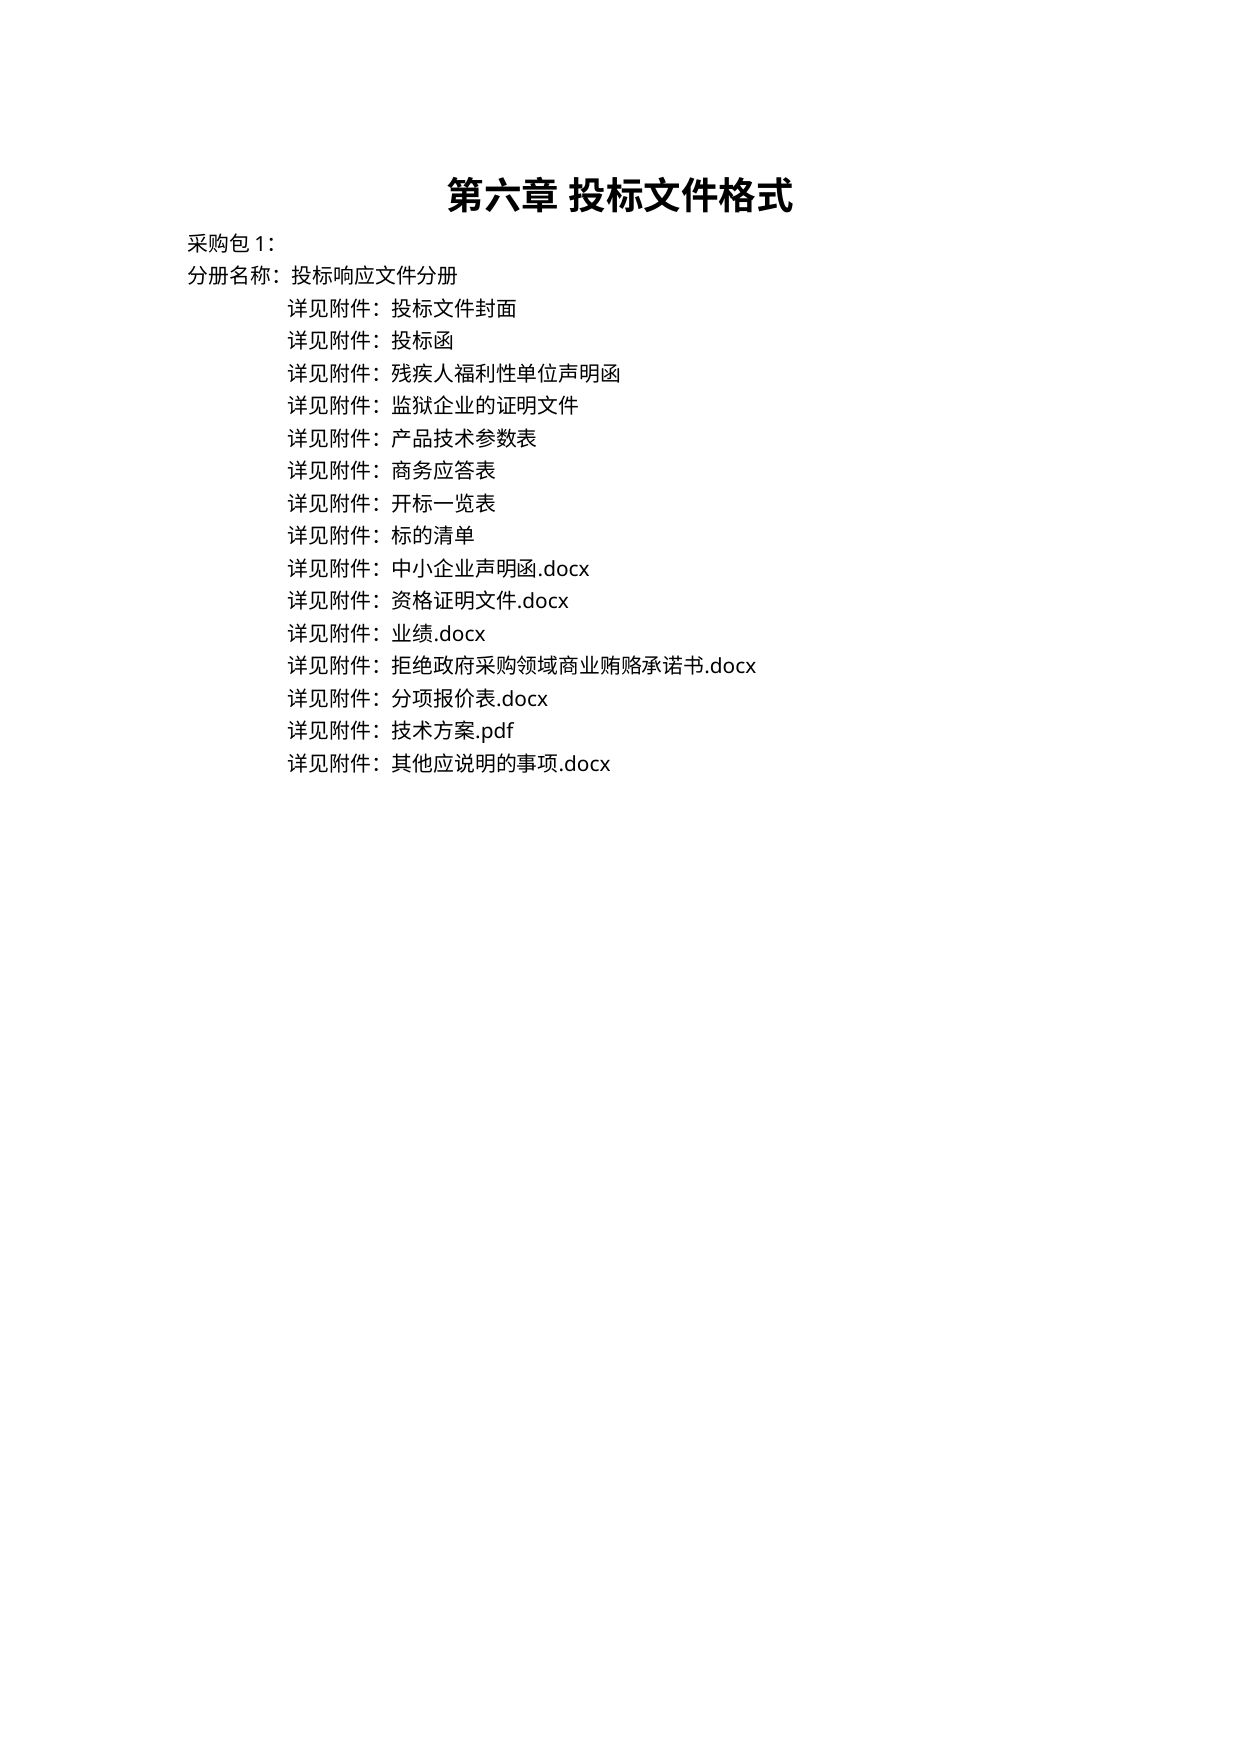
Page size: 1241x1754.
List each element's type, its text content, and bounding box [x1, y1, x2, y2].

text 采购包1： [187, 227, 1053, 259]
text 详见附件：投标文件封面 [187, 292, 1053, 324]
text 详见附件：残疾人福利性单位声明函 [187, 357, 1053, 389]
text 详见附件：标的清单 [187, 519, 1053, 552]
text 详见附件：业绩.docx [187, 617, 1053, 649]
text 详见附件：商务应答表 [187, 454, 1053, 487]
text 详见附件：拒绝政府采购领域商业贿赂承诺书.docx [187, 649, 1053, 682]
text 详见附件：监狱企业的证明文件 [187, 389, 1053, 422]
text 详见附件：资格证明文件.docx [187, 584, 1053, 617]
text 详见附件：技术方案.pdf [187, 714, 1053, 747]
text 详见附件：产品技术参数表 [187, 422, 1053, 454]
text 详见附件：其他应说明的事项.docx [187, 747, 1053, 779]
text 第六章 投标文件格式 [187, 162, 1053, 227]
text 详见附件：开标一览表 [187, 487, 1053, 519]
text 详见附件：中小企业声明函.docx [187, 552, 1053, 584]
text 分册名称：投标响应文件分册 [187, 259, 1053, 292]
text 详见附件：投标函 [187, 324, 1053, 357]
text 详见附件：分项报价表.docx [187, 682, 1053, 714]
